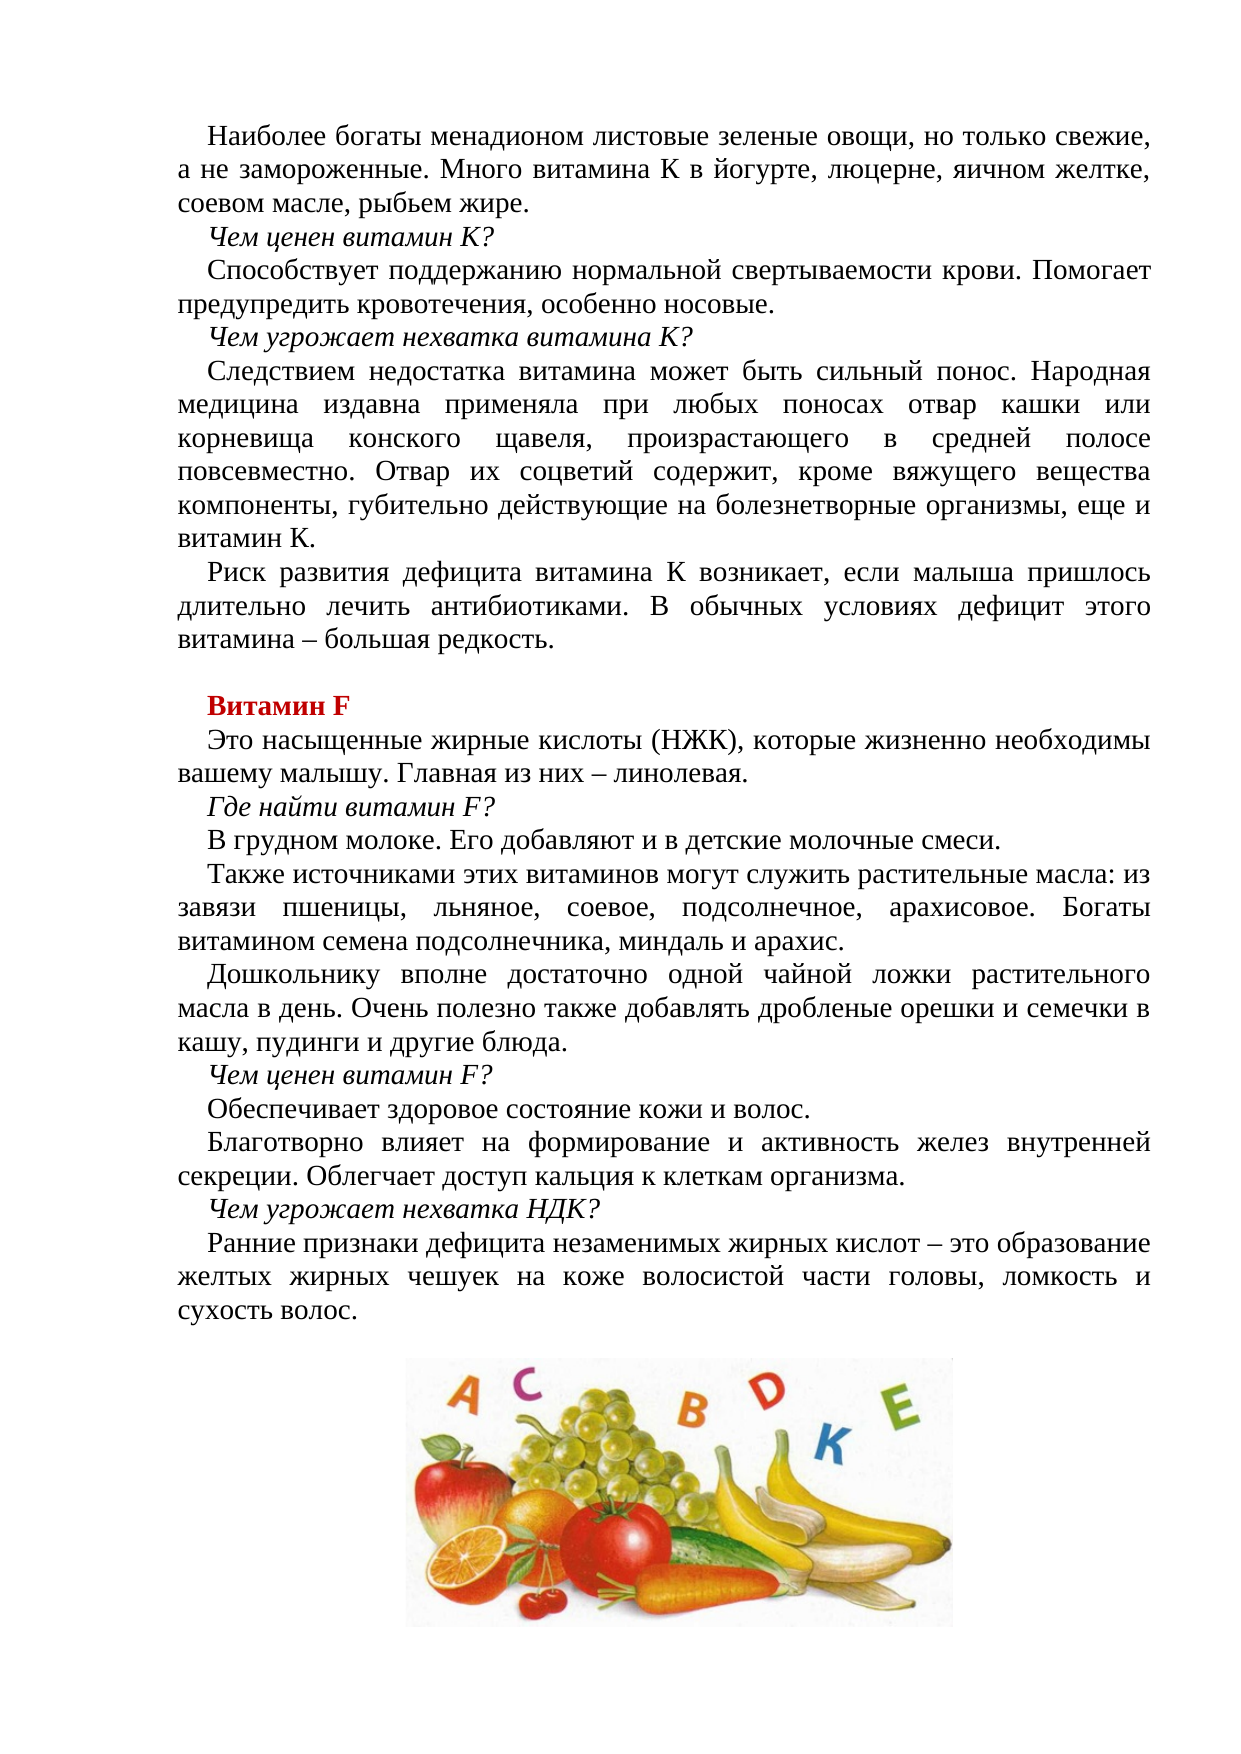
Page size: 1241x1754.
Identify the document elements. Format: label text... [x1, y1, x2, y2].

text Способствует поддержанию нормальной свертываемости крови. Помогает предупредить кровотечения, особенно носовые. [177, 252, 1152, 319]
text Также источниками этих витаминов могут служить растительные масла: из завязи пшеницы, льняное, соевое, подсолнечное, арахисовое. Богаты витамином семена подсолнечника, миндаль и арахис. [177, 856, 1152, 957]
text Чем ценен витамин К? [177, 219, 1152, 252]
text Дошкольнику вполне достаточно одной чайной ложки растительного масла в день. Очень полезно также добавлять дробленые орешки и семечки в кашу, пудинги и другие блюда. [177, 957, 1152, 1057]
text Чем угрожает нехватка витамина К? [177, 319, 1152, 353]
text Обеспечивает здоровое состояние кожи и волос. [177, 1091, 1152, 1124]
text Риск развития дефицита витамина К возникает, если малыша пришлось длительно лечить антибиотиками. В обычных условиях дефицит этого витамина – большая редкость. [177, 554, 1152, 655]
text Витамин F [177, 688, 1152, 722]
text Наиболее богаты менадионом листовые зеленые овощи, но только свежие, а не замороженные. Много витамина К в йогурте, люцерне, яичном желтке, соевом масле, рыбьем жире. [177, 118, 1152, 219]
text Благотворно влияет на формирование и активность желез внутренней секреции. Облегчает доступ кальция к клеткам организма. [177, 1124, 1152, 1191]
text Где найти витамин F? [177, 789, 1152, 822]
picture [405, 1358, 953, 1627]
text Чем ценен витамин F? [177, 1057, 1152, 1091]
text Чем угрожает нехватка НДК? [177, 1191, 1152, 1225]
text Это насыщенные жирные кислоты (НЖК), которые жизненно необходимы вашему малышу. Главная из них – линолевая. [177, 722, 1152, 789]
text В грудном молоке. Его добавляют и в детские молочные смеси. [177, 822, 1152, 856]
text Ранние признаки дефицита незаменимых жирных кислот – это образование желтых жирных чешуек на коже волосистой части головы, ломкость и сухость волос. [177, 1225, 1152, 1326]
text Следствием недостатка витамина может быть сильный понос. Народная медицина издавна применяла при любых поносах отвар кашки или корневища конского щавеля, произрастающего в средней полосе повсевместно. Отвар их соцветий содержит, кроме вяжущего вещества компоненты, губительно действующие на болезнетворные организмы, еще и витамин К. [177, 353, 1152, 554]
